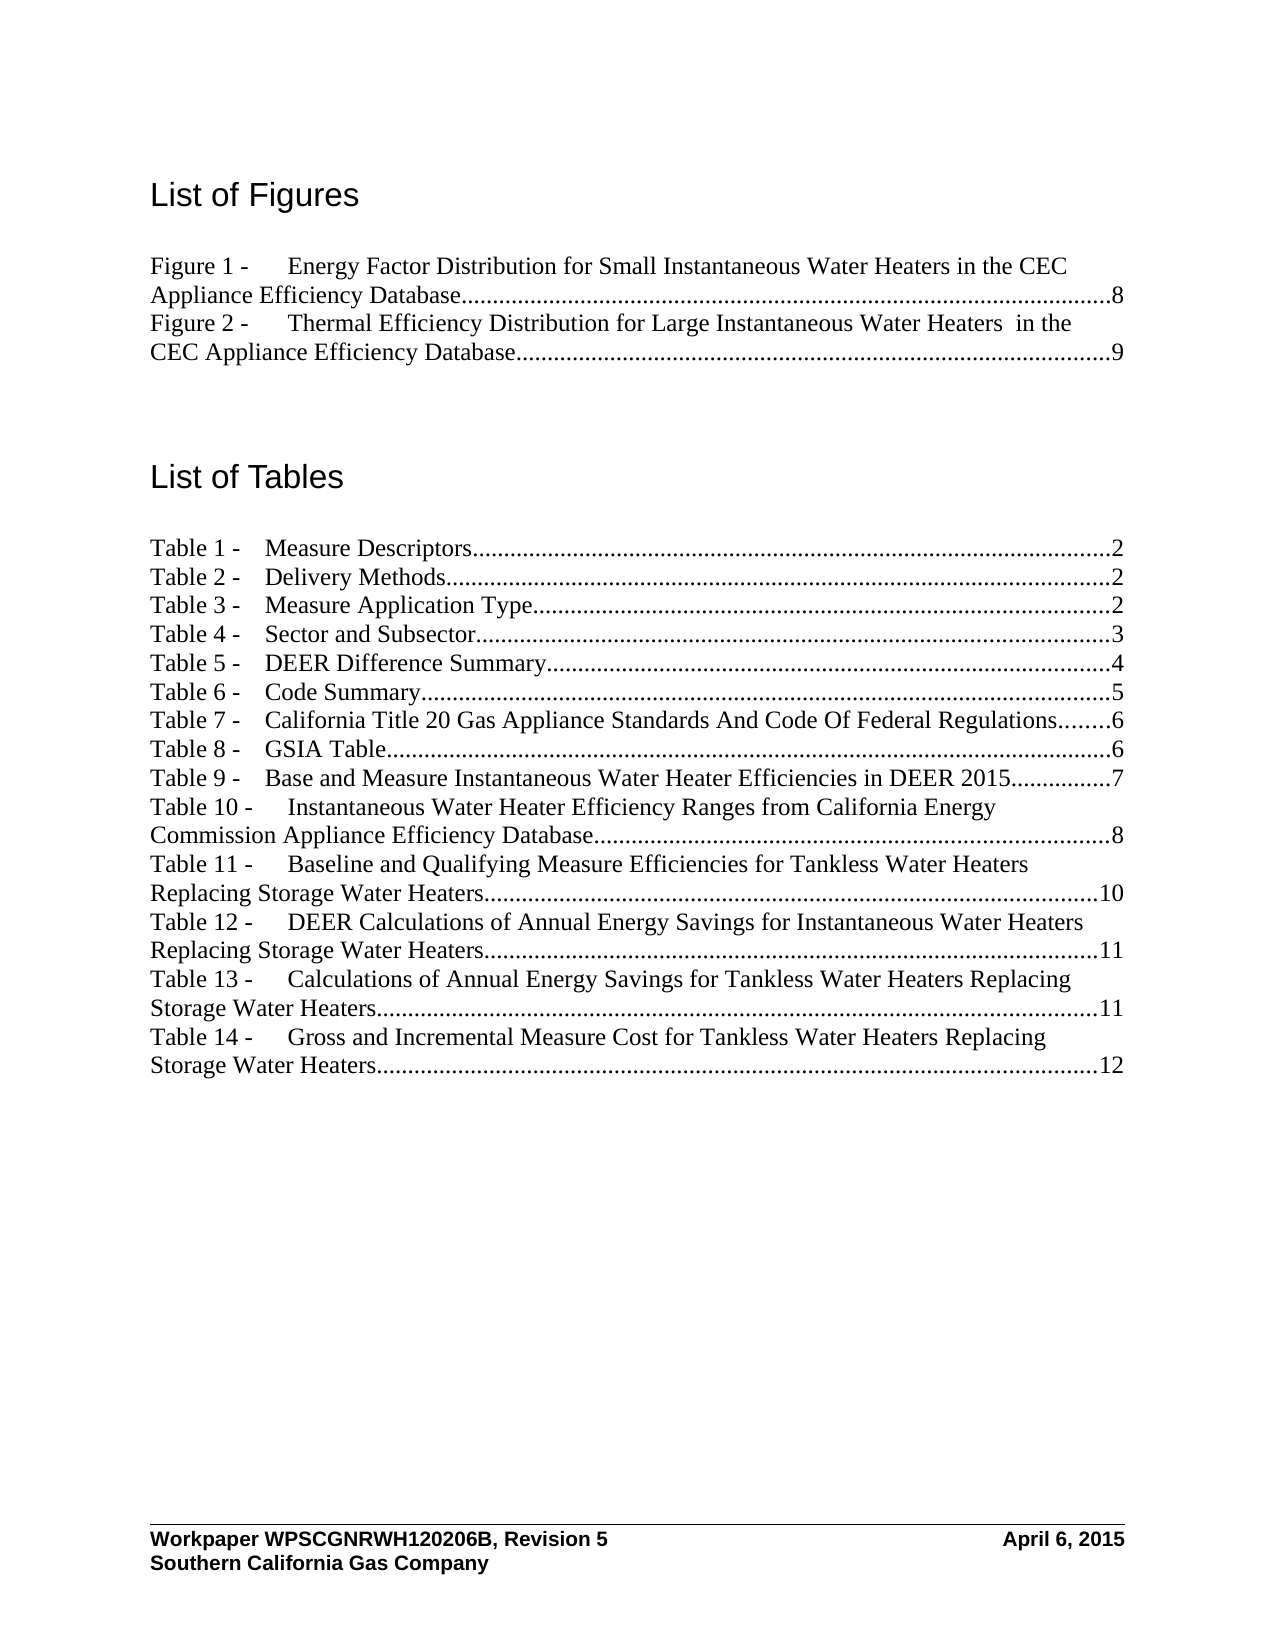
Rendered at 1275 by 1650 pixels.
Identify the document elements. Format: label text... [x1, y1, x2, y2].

text Table 5 - DEER Difference Summary 4 [150, 648, 1125, 677]
text Table 3 - Measure Application Type 2 [150, 591, 1125, 619]
text Table 12 - DEER Calculations of Annual Energy Savings for Instantaneous Water Heaters Replacing Storage Water Heaters 11 [150, 907, 1125, 964]
text Table 13 - Calculations of Annual Energy Savings for Tankless Water Heaters Replacing Storage Water Heaters 11 [150, 964, 1125, 1022]
text Figure 1 - Energy Factor Distribution for Small Instantaneous Water Heaters in the CEC Appliance Efficiency Database 8 [150, 251, 1125, 308]
text Table 6 - Code Summary 5 [150, 677, 1125, 706]
text Table 14 - Gross and Incremental Measure Cost for Tankless Water Heaters Replacing Storage Water Heaters 12 [150, 1022, 1125, 1079]
text Table 2 - Delivery Methods 2 [150, 562, 1125, 591]
text Table 11 - Baseline and Qualifying Measure Efficiencies for Tankless Water Heaters Replacing Storage Water Heaters 10 [150, 849, 1125, 907]
text Table 10 - Instantaneous Water Heater Efficiency Ranges from California Energy Commission Appliance Efficiency Database 8 [150, 792, 1125, 849]
text Table 4 - Sector and Subsector 3 [150, 619, 1125, 648]
text List of Figures [150, 175, 1125, 213]
text Table 1 - Measure Descriptors 2 [150, 533, 1125, 562]
text Table 7 - California Title 20 Gas Appliance Standards And Code Of Federal Regulations 6 [150, 706, 1125, 734]
text Figure 2 - Thermal Efficiency Distribution for Large Instantaneous Water Heaters in the CEC Appliance Efficiency Database 9 [150, 308, 1125, 366]
text Table 9 - Base and Measure Instantaneous Water Heater Efficiencies in DEER 2015 7 [150, 763, 1125, 792]
text List of Tables [150, 457, 1125, 496]
text Table 8 - GSIA Table 6 [150, 734, 1125, 763]
